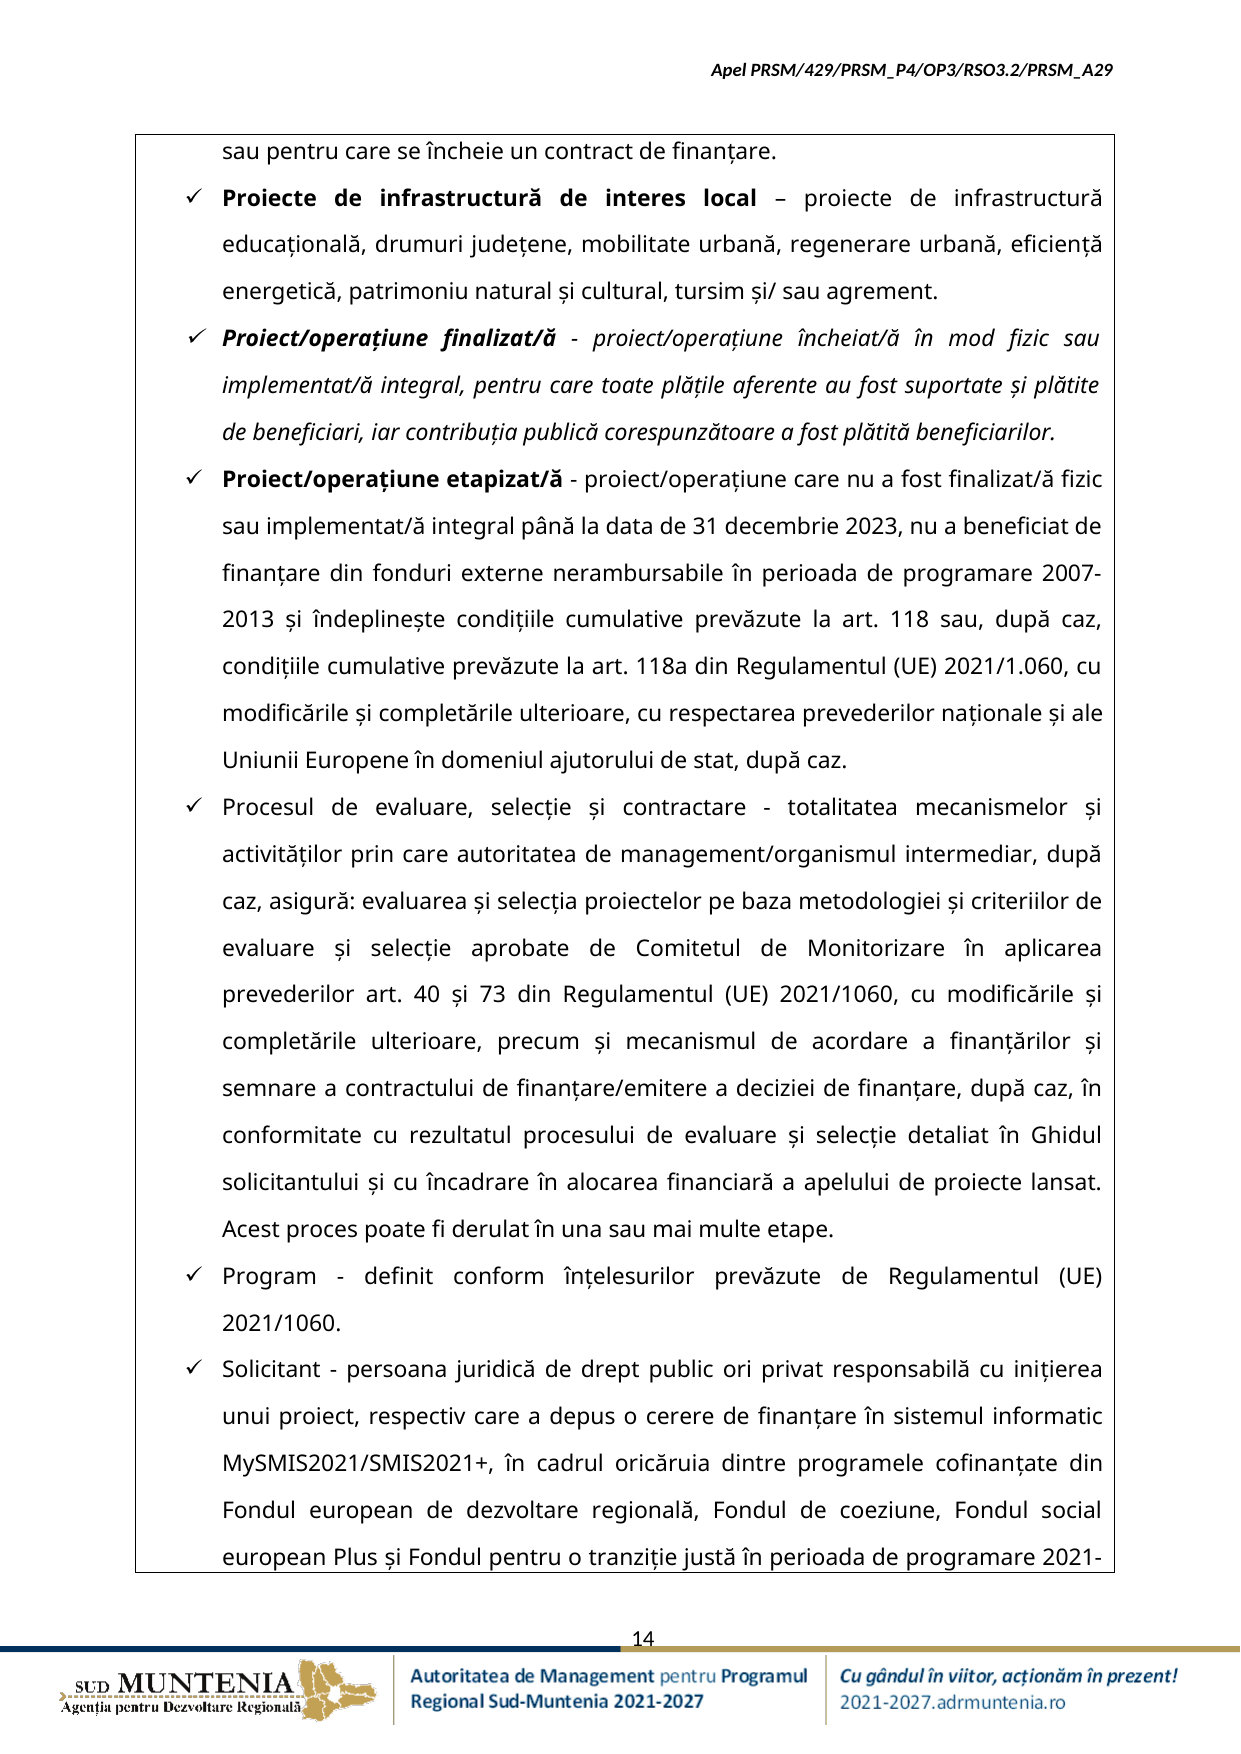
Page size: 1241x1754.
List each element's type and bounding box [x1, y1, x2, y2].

table_header [136, 135, 1114, 1572]
picture [0, 1646, 1241, 1726]
